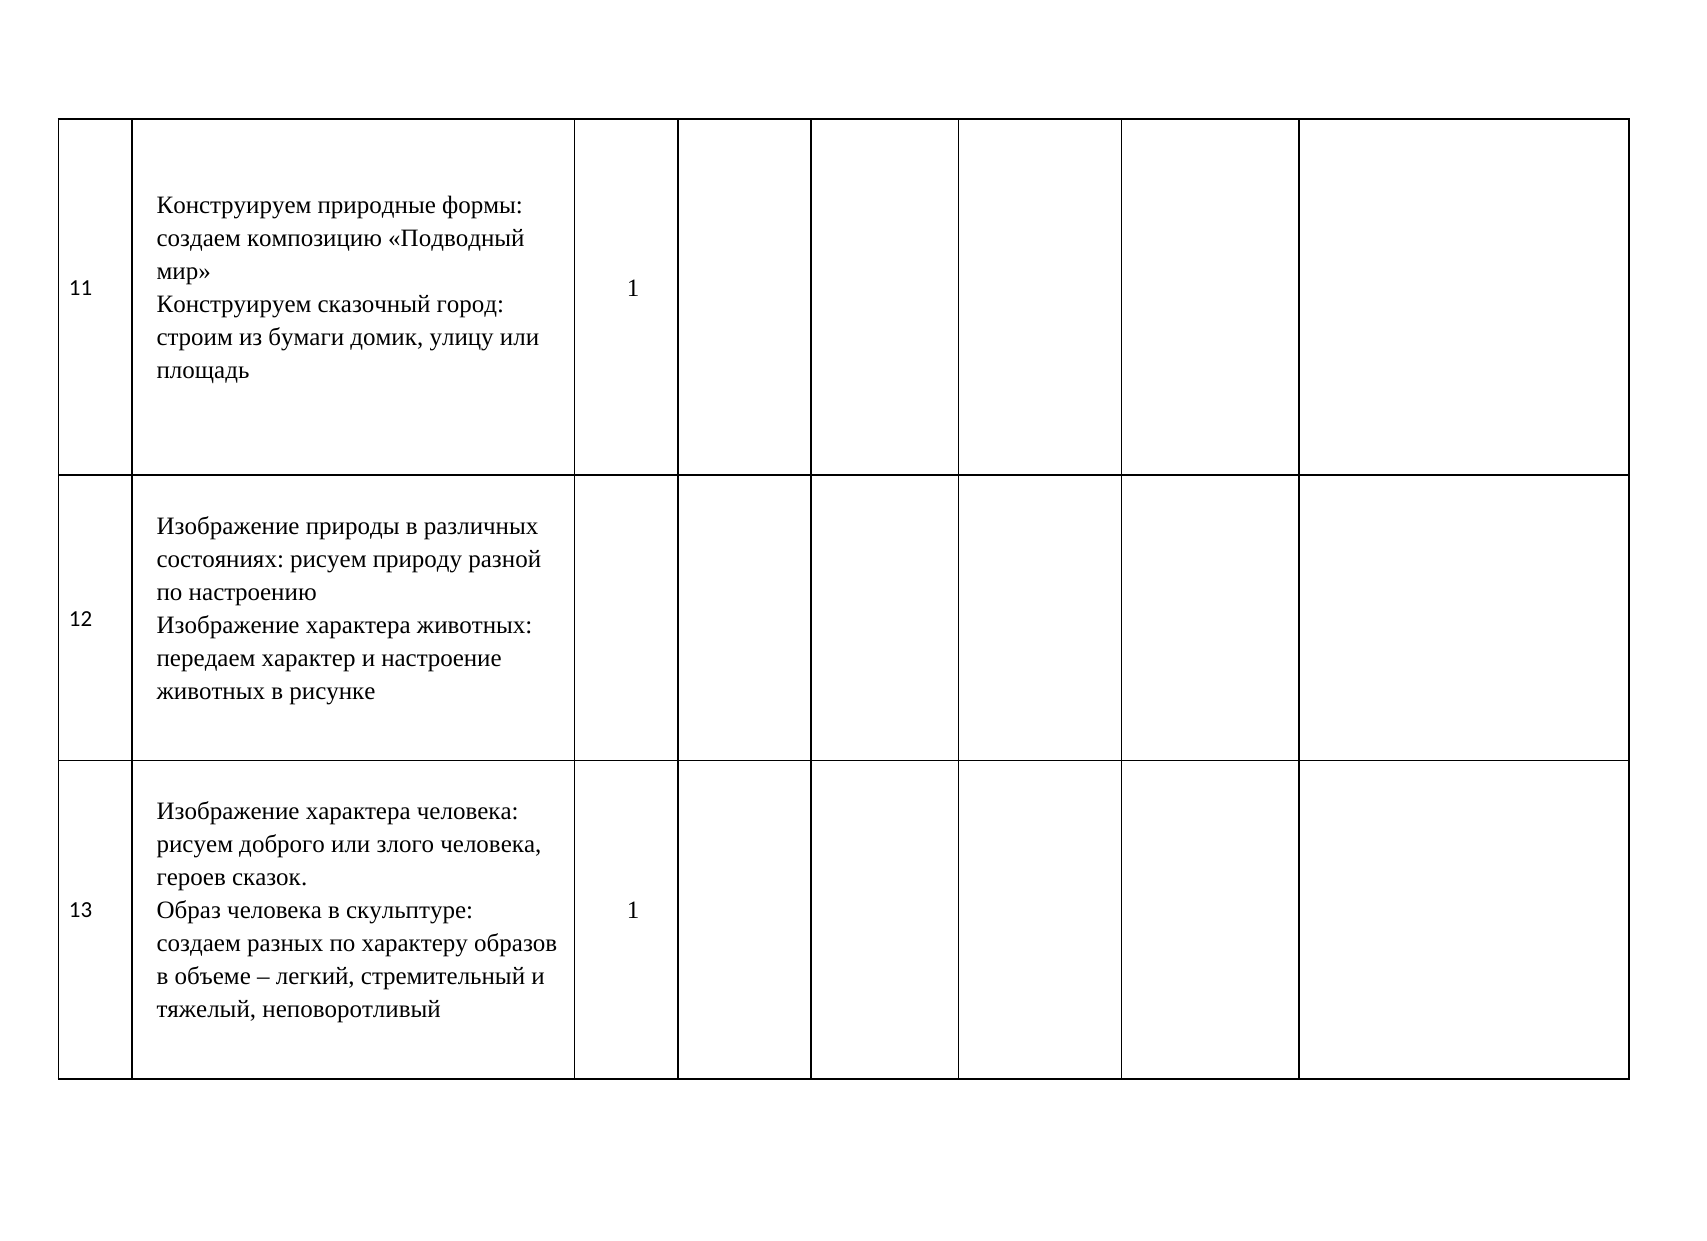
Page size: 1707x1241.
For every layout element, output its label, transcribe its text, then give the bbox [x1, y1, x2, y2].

table_cell [812, 761, 958, 1078]
table_cell [812, 120, 958, 474]
table_cell [679, 120, 810, 474]
table_cell [679, 761, 810, 1078]
table_cell [1122, 761, 1298, 1078]
table_cell 12 [59, 476, 131, 759]
table_cell [959, 476, 1121, 759]
table_cell Изображение характера человека: рисуем доброго или злого человека, героев сказок. Образ человека в скульптуре: создаем разных по характеру образов в объеме – легкий, стремительный и тяжелый, неповоротливый [133, 761, 574, 1078]
table_cell [1122, 120, 1298, 474]
table_cell [1300, 476, 1628, 759]
table_cell [679, 476, 810, 759]
table_cell [575, 476, 677, 759]
table_cell 1 [575, 120, 677, 474]
table_cell [1300, 761, 1628, 1078]
table_cell Изображение природы в различных состояниях: рисуем природу разной по настроению Изображение характера животных: передаем характер и настроение животных в рисунке [133, 476, 574, 759]
table_cell [959, 761, 1121, 1078]
table_cell 13 [59, 761, 131, 1078]
table_cell Конструируем природные формы: создаем композицию «Подводный мир» Конструируем сказочный город: строим из бумаги домик, улицу или площадь [133, 120, 574, 474]
table_cell 11 [59, 120, 131, 474]
table_cell [1122, 476, 1298, 759]
table_cell [812, 476, 958, 759]
table_cell [959, 120, 1121, 474]
table_cell 1 [575, 761, 677, 1078]
table_cell [1300, 120, 1628, 474]
